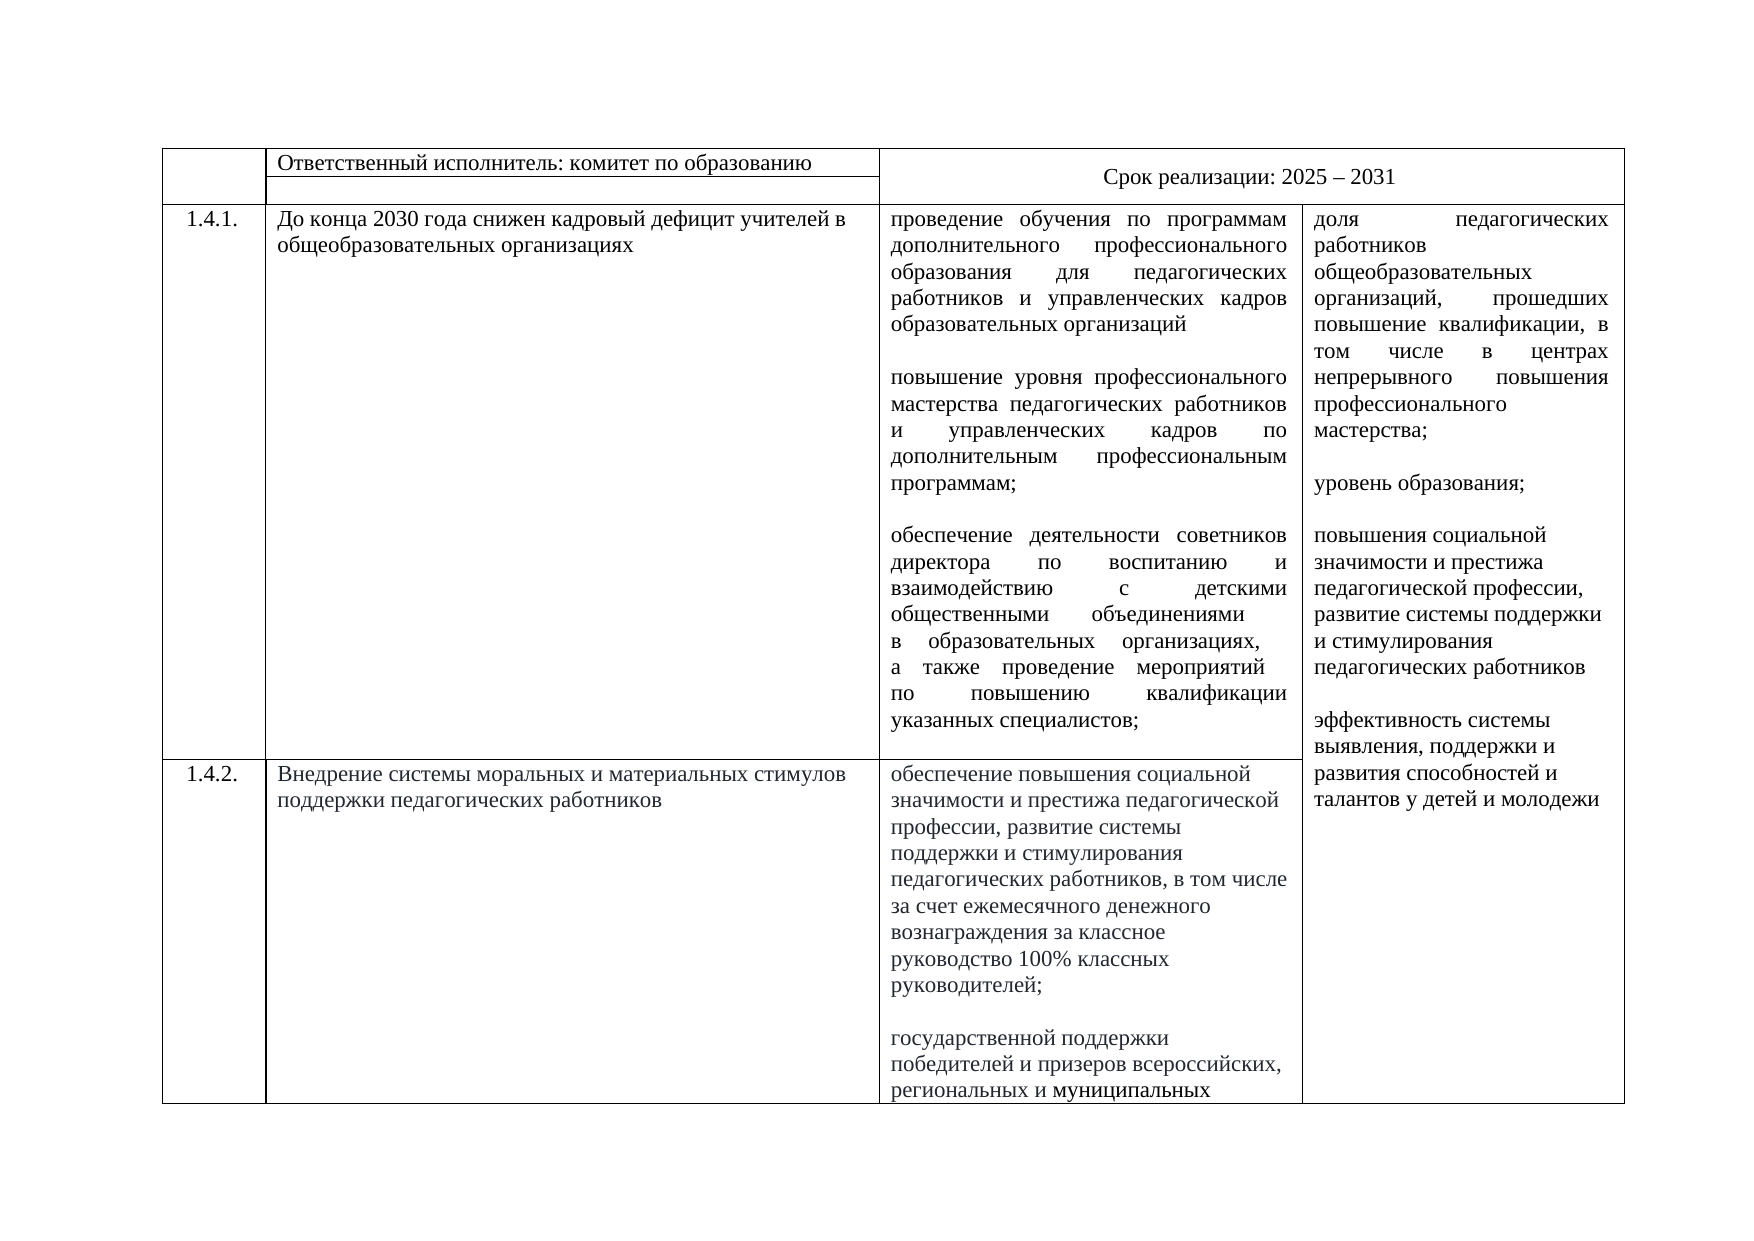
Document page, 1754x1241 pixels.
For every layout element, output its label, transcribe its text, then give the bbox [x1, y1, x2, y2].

table_cell [163, 149, 265, 203]
table_cell До конца 2030 года снижен кадровый дефицит учителей в общеобразовательных организациях [266, 205, 879, 758]
table_cell [267, 177, 879, 203]
table_cell 1.4.1. [163, 205, 265, 758]
table_cell проведение обучения по программам дополнительного профессионального образования для педагогических работников и управленческих кадров образовательных организаций повышение уровня профессионального мастерства педагогических работников и управленческих кадров по дополнительным профессиональным программам; обеспечение деятельности советников директора по воспитанию и взаимодействию с детскими общественными объединениями в образовательных организациях, а также проведение мероприятий по повышению квалификации указанных специалистов; [880, 205, 1302, 758]
table_cell 1.4.2. [163, 760, 265, 1103]
table_cell Ответственный исполнитель: комитет по образованию [267, 149, 879, 176]
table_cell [267, 760, 879, 1103]
table_cell Срок реализации: 2025 – 2031 [880, 149, 1624, 203]
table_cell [880, 760, 1302, 1103]
table_cell доля педагогических работников общеобразовательных организаций, прошедших повышение квалификации, в том числе в центрах непрерывного повышения профессионального мастерства; уровень образования; повышения социальной значимости и престижа педагогической профессии, развитие системы поддержки и стимулирования педагогических работников эффективность системы выявления, поддержки и развития способностей и талантов у детей и молодежи [1303, 205, 1624, 1103]
